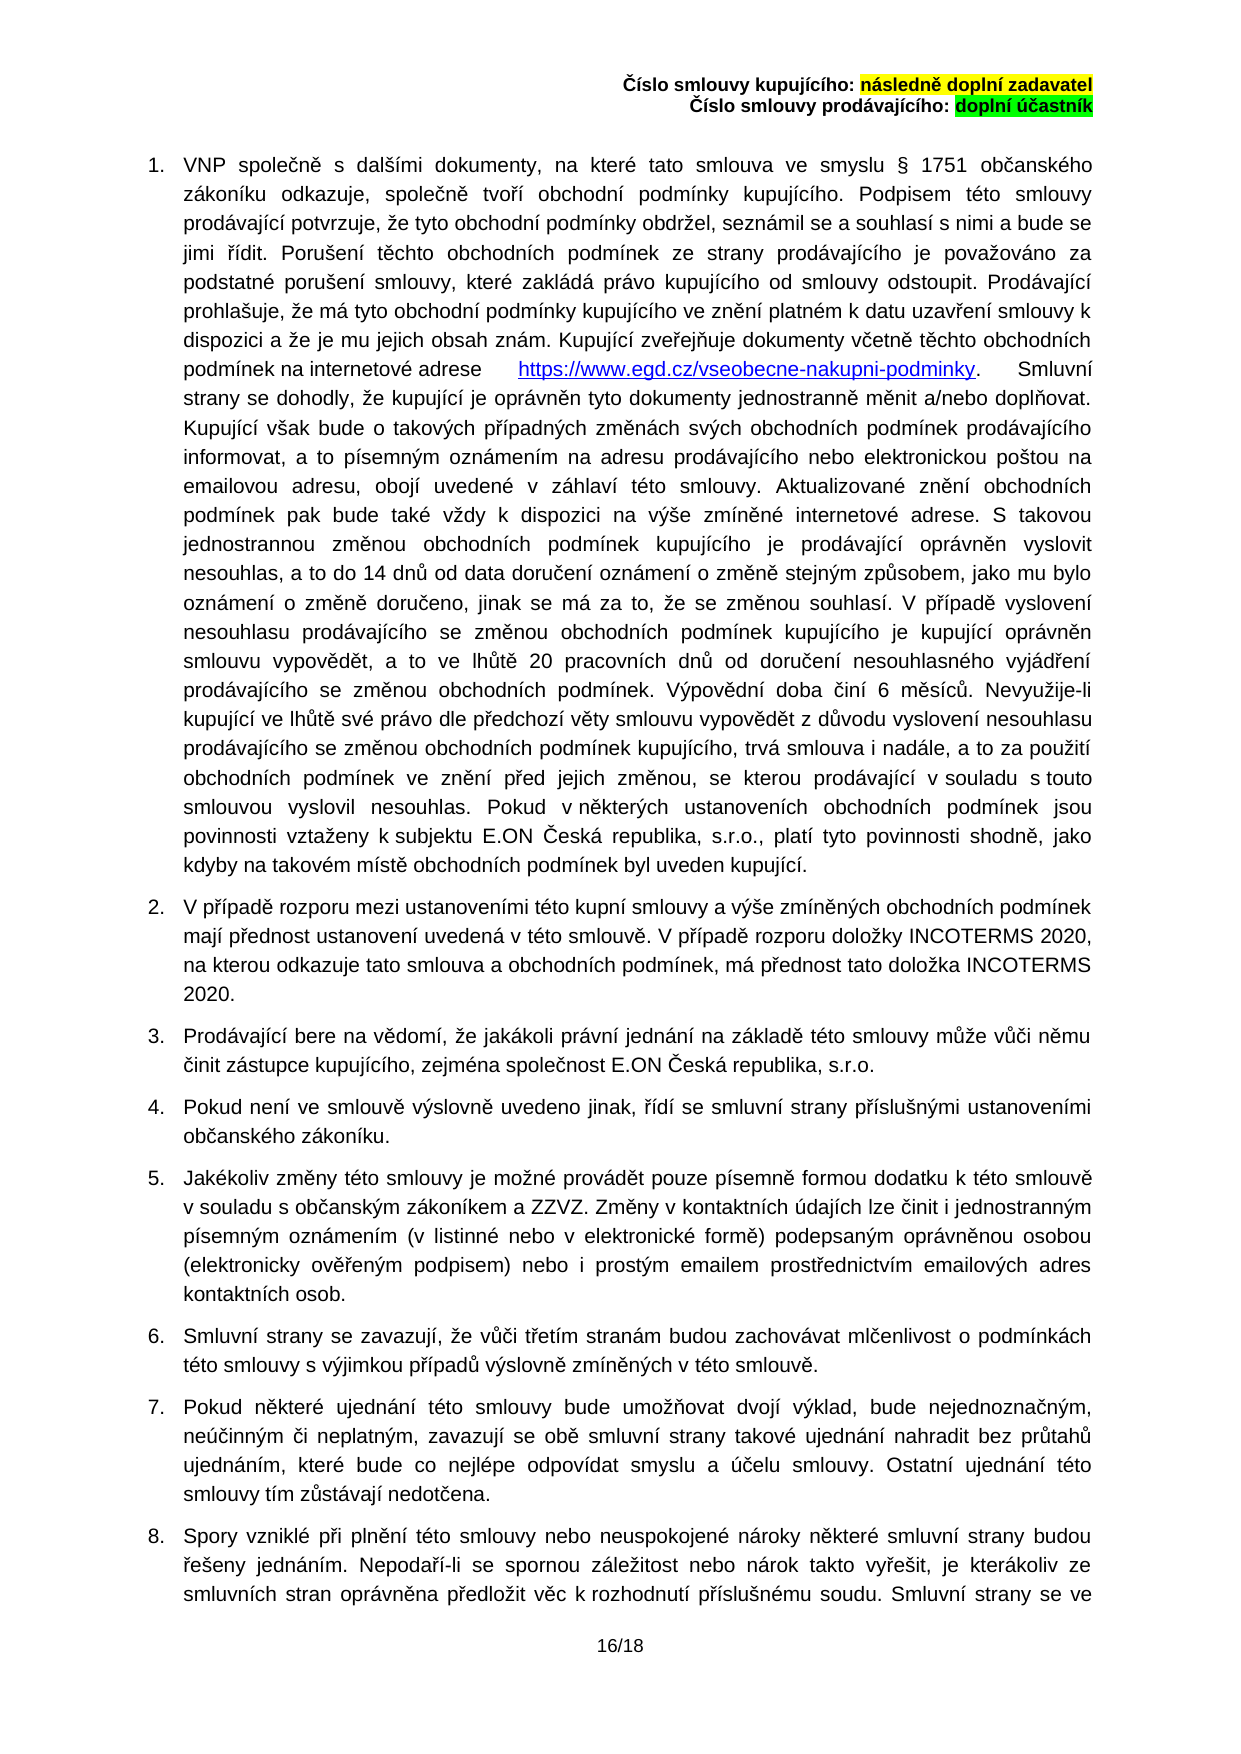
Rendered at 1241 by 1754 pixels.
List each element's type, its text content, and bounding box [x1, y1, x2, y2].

list Pokud některé ujednání této smlouvy bude umožňovat dvojí výklad, bude nejednoznačným, neúčinným či neplatným, zavazují se obě smluvní strany takové ujednání nahradit bez průtahů ujednáním, které bude co nejlépe odpovídat smyslu a účelu smlouvy. Ostatní ujednání této smlouvy tím zůstávají nedotčena. [148, 1389, 1093, 1506]
list V případě rozporu mezi ustanoveními této kupní smlouvy a výše zmíněných obchodních podmínek mají přednost ustanovení uvedená v této smlouvě. V případě rozporu doložky INCOTERMS 2020, na kterou odkazuje tato smlouva a obchodních podmínek, má přednost tato doložka INCOTERMS 2020. [148, 889, 1093, 1006]
list Pokud není ve smlouvě výslovně uvedeno jinak, řídí se smluvní strany příslušnými ustanoveními občanského zákoníku. [148, 1089, 1093, 1148]
list Smluvní strany se zavazují, že vůči třetím stranám budou zachovávat mlčenlivost o podmínkách této smlouvy s výjimkou případů výslovně zmíněných v této smlouvě. [148, 1318, 1093, 1377]
list VNP společně s dalšími dokumenty, na které tato smlouva ve smyslu § 1751 občanského zákoníku odkazuje, společně tvoří obchodní podmínky kupujícího. Podpisem této smlouvy prodávající potvrzuje, že tyto obchodní podmínky obdržel, seznámil se a souhlasí s nimi a bude se jimi řídit. Porušení těchto obchodních podmínek ze strany prodávajícího je považováno za podstatné porušení smlouvy, které zakládá právo kupujícího od smlouvy odstoupit. Prodávající prohlašuje, že má tyto obchodní podmínky kupujícího ve znění platném k datu uzavření smlouvy k dispozici a že je mu jejich obsah znám. Kupující zveřejňuje dokumenty včetně těchto obchodních podmínek na internetové adrese https://www.egd.cz/vseobecne-nakupni-podminky. Smluvní strany se dohodly, že kupující je oprávněn tyto dokumenty jednostranně měnit a/nebo doplňovat. Kupující však bude o takových případných změnách svých obchodních podmínek prodávajícího informovat, a to písemným oznámením na adresu prodávajícího nebo elektronickou poštou na emailovou adresu, obojí uvedené v záhlaví této smlouvy. Aktualizované znění obchodních podmínek pak bude také vždy k dispozici na výše zmíněné internetové adrese. S takovou jednostrannou změnou obchodních podmínek kupujícího je prodávající oprávněn vyslovit nesouhlas, a to do 14 dnů od data doručení oznámení o změně stejným způsobem, jako mu bylo oznámení o změně doručeno, jinak se má za to, že se změnou souhlasí. V případě vyslovení nesouhlasu prodávajícího se změnou obchodních podmínek kupujícího je kupující oprávněn smlouvu vypovědět, a to ve lhůtě 20 pracovních dnů od doručení nesouhlasného vyjádření prodávajícího se změnou obchodních podmínek. Výpovědní doba činí 6 měsíců. Nevyužije-li kupující ve lhůtě své právo dle předchozí věty smlouvu vypovědět z důvodu vyslovení nesouhlasu prodávajícího se změnou obchodních podmínek kupujícího, trvá smlouva i nadále, a to za použití obchodních podmínek ve znění před jejich změnou, se kterou prodávající v souladu s touto smlouvou vyslovil nesouhlas. Pokud v některých ustanoveních obchodních podmínek jsou povinnosti vztaženy k subjektu E.ON Česká republika, s.r.o., platí tyto povinnosti shodně, jako kdyby na takovém místě obchodních podmínek byl uveden kupující. [148, 148, 1093, 877]
list Prodávající bere na vědomí, že jakákoli právní jednání na základě této smlouvy může vůči němu činit zástupce kupujícího, zejména společnost E.ON Česká republika, s.r.o. [148, 1018, 1093, 1077]
list Jakékoliv změny této smlouvy je možné provádět pouze písemně formou dodatku k této smlouvě v souladu s občanským zákoníkem a ZZVZ. Změny v kontaktních údajích lze činit i jednostranným písemným oznámením (v listinné nebo v elektronické formě) podepsaným oprávněnou osobou (elektronicky ověřeným podpisem) nebo i prostým emailem prostřednictvím emailových adres kontaktních osob. [148, 1160, 1093, 1306]
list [148, 1518, 1093, 1606]
